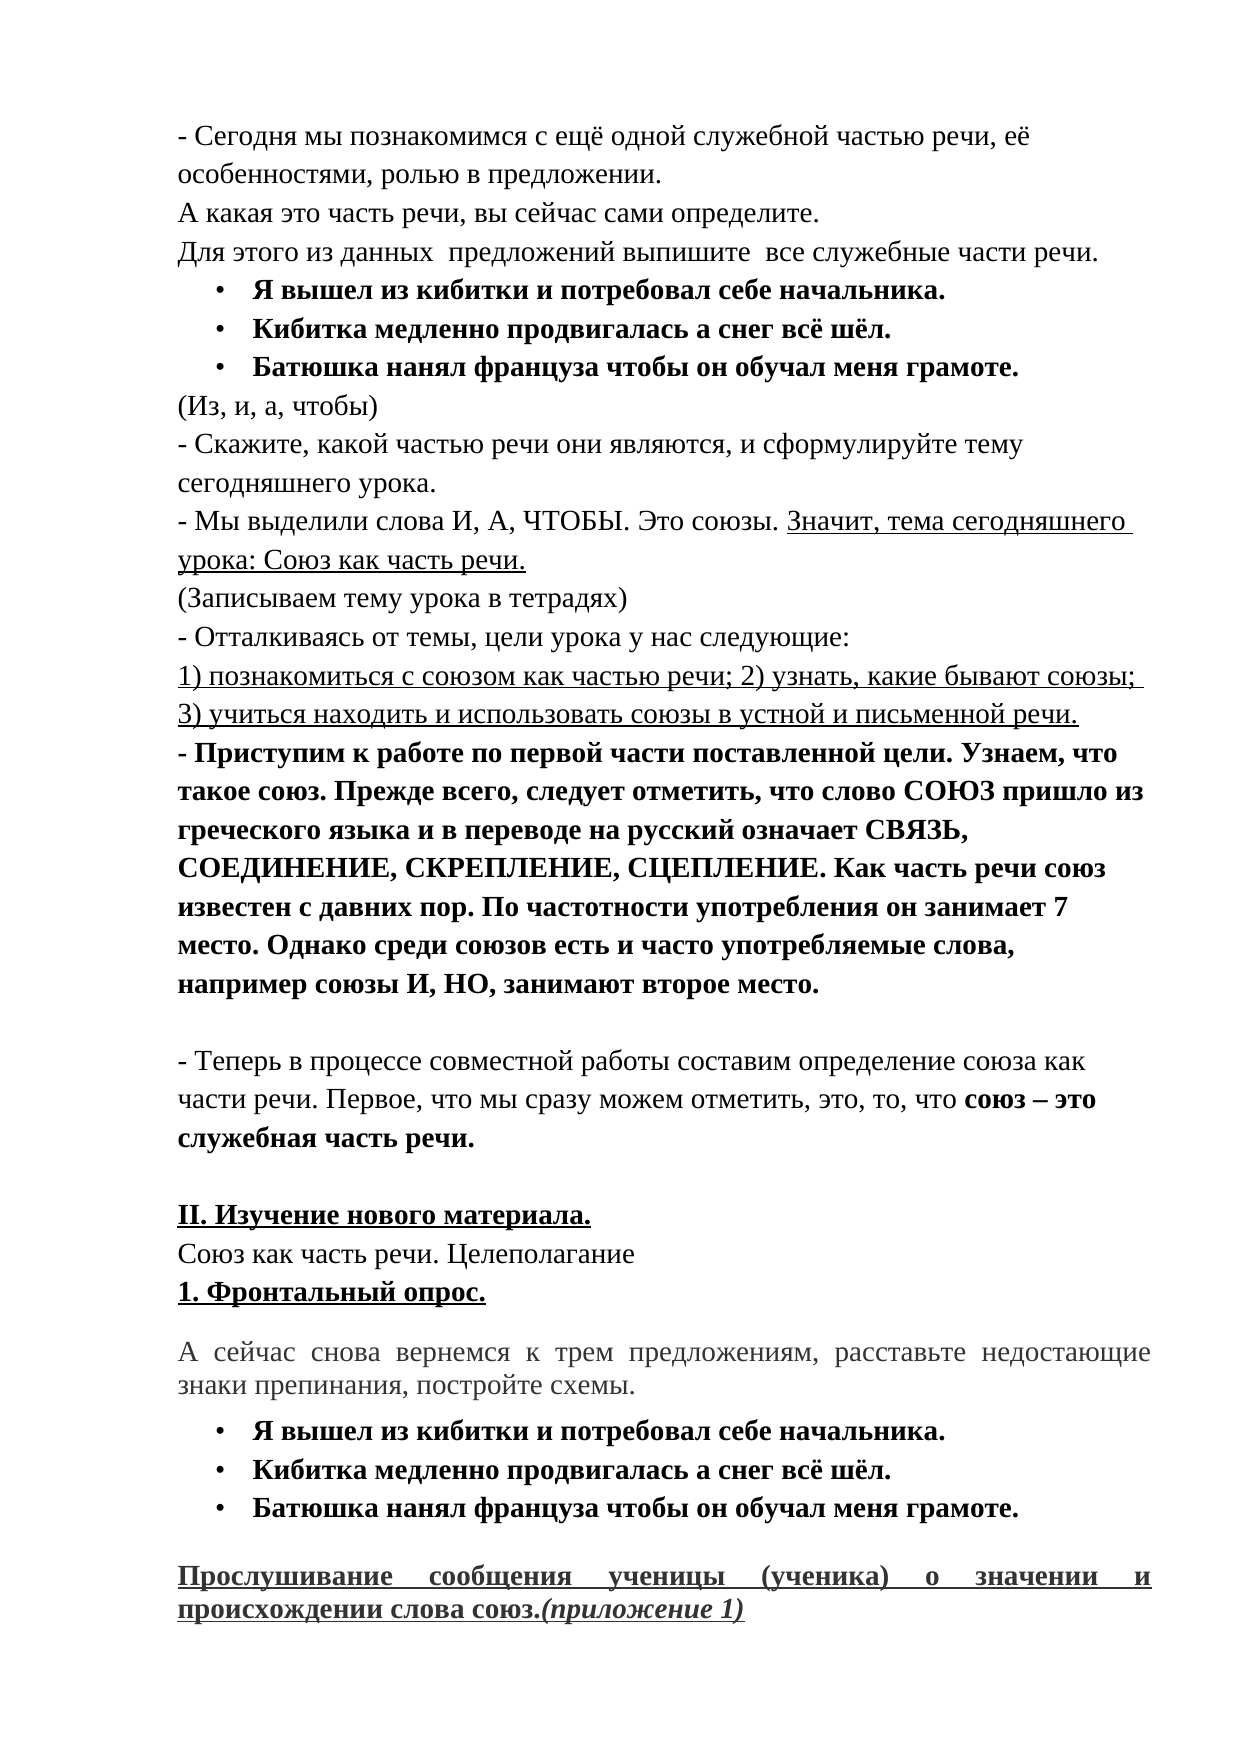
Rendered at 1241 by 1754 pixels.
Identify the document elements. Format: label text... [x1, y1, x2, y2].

text - Приступим к работе по первой части поставленной цели. Узнаем, что такое союз. Прежде всего, следует отметить, что слово СОЮЗ пришло из греческого языка и в переводе на русский означает СВЯЗЬ, СОЕДИНЕНИЕ, СКРЕПЛЕНИЕ, СЦЕПЛЕНИЕ. Как часть речи союз известен с давних пор. По частотности употребления он занимает 7 место. Однако среди союзов есть и часто употребляемые слова, например союзы И, НО, занимают второе место. [177, 735, 1152, 999]
list Я вышел из кибитки и потребовал себе начальника. [215, 272, 1152, 306]
text Прослушивание сообщения ученицы (ученика) о значении и происхождении слова союз.(приложение 1) [177, 1558, 1152, 1587]
text А какая это часть речи, вы сейчас сами определите. [177, 195, 1152, 229]
text 1. Фронтальный опрос. [177, 1274, 1152, 1308]
text (Записываем тему урока в тетрадях) [177, 581, 1152, 614]
text - Скажите, какой частью речи они являются, и сформулируйте тему сегодняшнего урока. [177, 426, 1152, 498]
text (Из, и, а, чтобы) [177, 388, 1152, 421]
text - Теперь в процессе совместной работы составим определение союза как части речи. Первое, что мы сразу можем отметить, это, то, что союз – это служебная часть речи. [177, 1043, 1152, 1154]
text Для этого из данных предложений выпишите все служебные части речи. [177, 234, 1152, 267]
text Союз как часть речи. Целеполагание [177, 1236, 1152, 1269]
list Батюшка нанял француза чтобы он обучал меня грамоте. [215, 349, 1152, 383]
text - Сегодня мы познакомимся с ещё одной служебной частью речи, её особенностями, ролью в предложении. [177, 118, 1152, 190]
list Кибитка медленно продвигалась а снег всё шёл. [215, 1452, 1152, 1485]
text 1) познакомиться с союзом как частью речи; 2) узнать, какие бывают союзы; 3) учиться находить и использовать союзы в устной и письменной речи. [177, 658, 1152, 730]
list Кибитка медленно продвигалась а снег всё шёл. [215, 311, 1152, 344]
text А сейчас снова вернемся к трем предложениям, расставьте недостающие знаки препинания, постройте схемы. [177, 1334, 1152, 1401]
text II. Изучение нового материала. [177, 1197, 1152, 1231]
text - Отталкиваясь от темы, цели урока у нас следующие: [177, 619, 1152, 653]
text - Мы выделили слова И, А, ЧТОБЫ. Это союзы. Значит, тема сегодняшнего урока: Союз как часть речи. [177, 503, 1152, 576]
text Прослушивание сообщения ученицы (ученика) о значении и происхождении слова союз.(приложение 1) [177, 1588, 1152, 1625]
list Батюшка нанял француза чтобы он обучал меня грамоте. [215, 1490, 1152, 1524]
list Я вышел из кибитки и потребовал себе начальника. [215, 1413, 1152, 1447]
